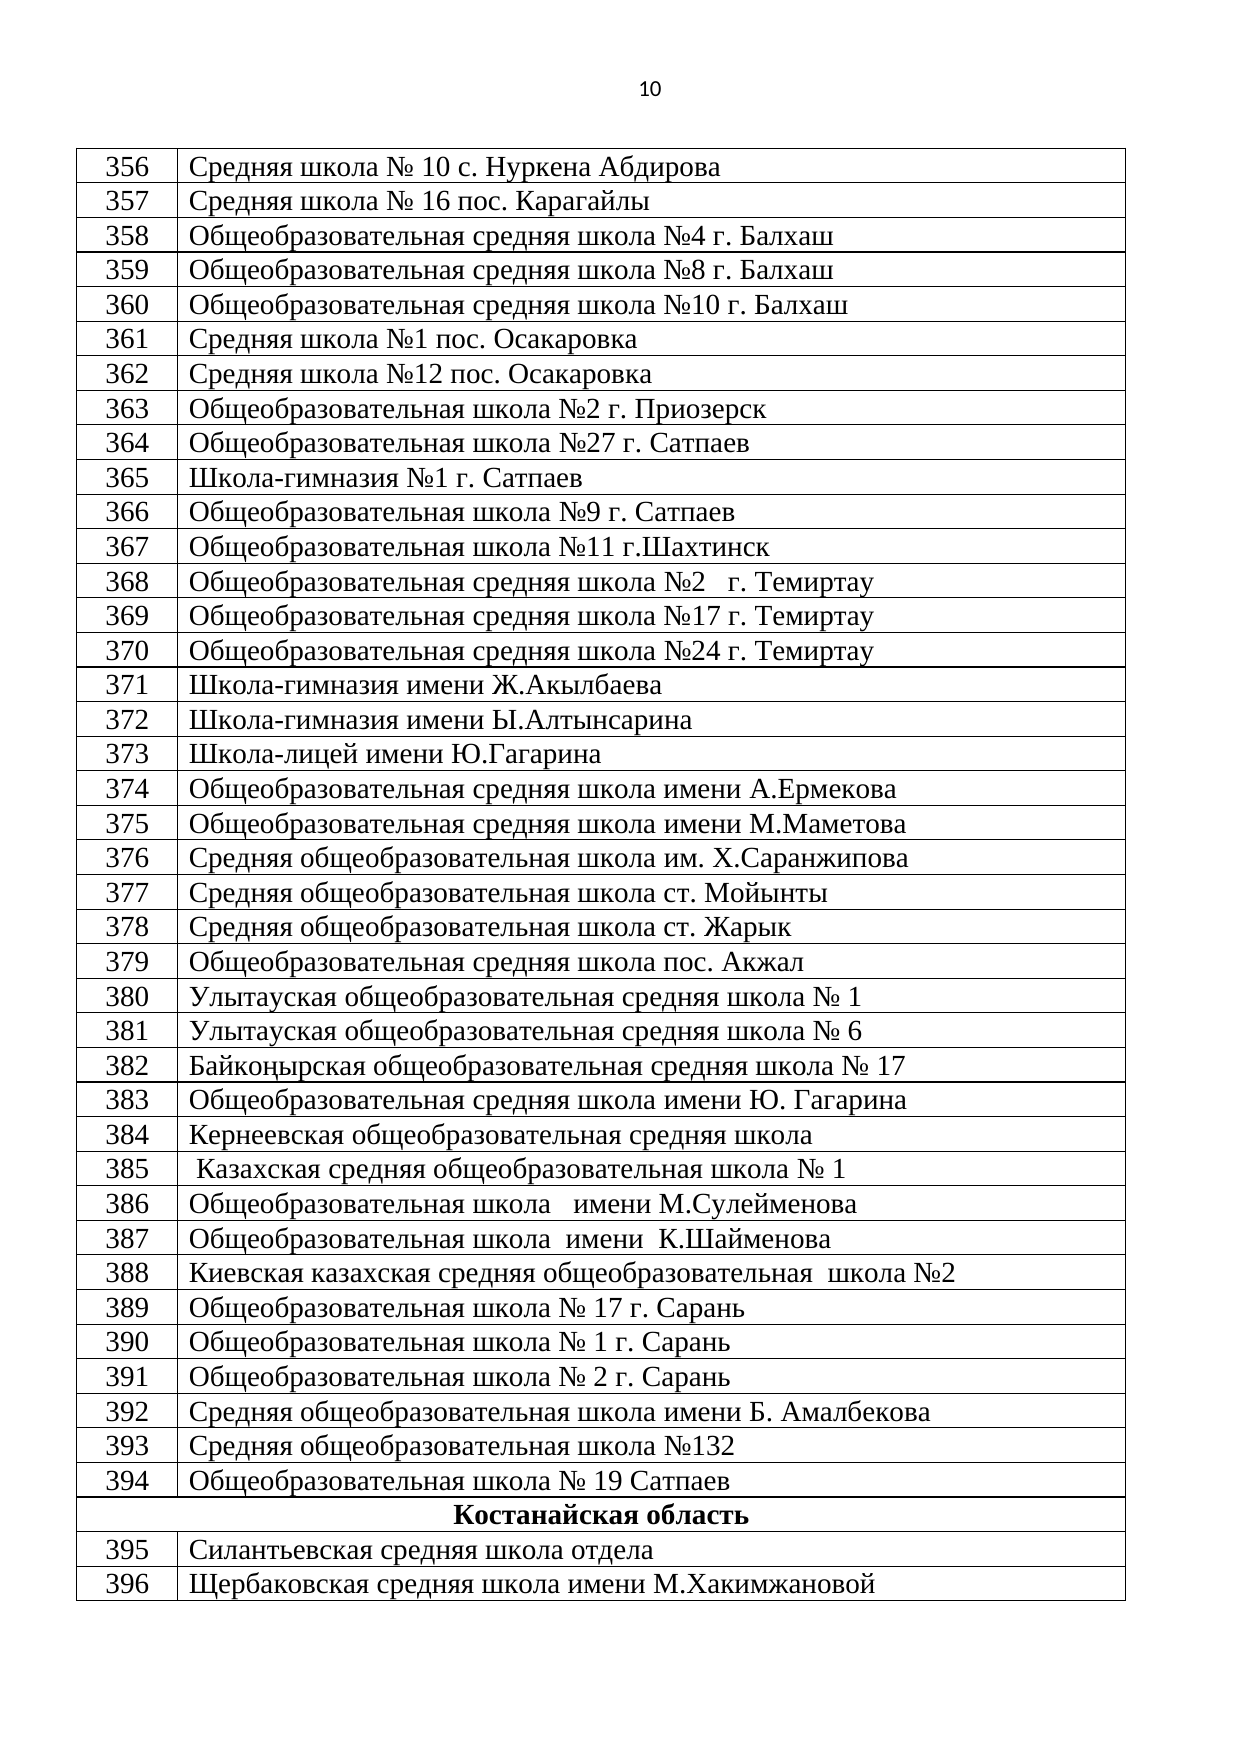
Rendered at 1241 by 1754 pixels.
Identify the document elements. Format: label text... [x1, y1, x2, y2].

table_cell 384 [77, 1117, 177, 1151]
table_cell 380 [77, 979, 177, 1012]
table_cell 393 [77, 1428, 177, 1462]
table_cell Общеобразовательная средняя школа имени М.Маметова [178, 806, 1125, 839]
table_cell Средняя общеобразовательная школа ст. Мойынты [178, 875, 1125, 908]
table_cell Общеобразовательная школа № 19 Сатпаев [178, 1463, 1125, 1496]
table_cell 377 [77, 875, 177, 908]
table_cell Общеобразовательная школа № 17 г. Сарань [178, 1290, 1125, 1323]
table_cell Общеобразовательная школа №27 г. Сатпаев [178, 425, 1125, 459]
table_cell Общеобразовательная средняя школа №10 г. Балхаш [178, 287, 1125, 321]
table_cell 368 [77, 564, 177, 597]
table_cell Школа-гимназия имени Ы.Алтынсарина [178, 702, 1125, 736]
table_cell Силантьевская средняя школа отдела [178, 1532, 1125, 1566]
table_cell 365 [77, 460, 177, 493]
table_cell 371 [77, 668, 177, 701]
table_cell 392 [77, 1394, 177, 1427]
table_cell 359 [77, 253, 177, 286]
table_cell 367 [77, 529, 177, 563]
table_cell 394 [77, 1463, 177, 1496]
table_cell 357 [77, 183, 177, 217]
table_cell 360 [77, 287, 177, 321]
table_cell Общеобразовательная средняя школа №17 г. Темиртау [178, 598, 1125, 632]
table_cell 381 [77, 1013, 177, 1047]
table_cell Школа-гимназия имени Ж.Акылбаева [178, 668, 1125, 701]
table_cell 374 [77, 771, 177, 805]
table_cell 370 [77, 633, 177, 666]
table_cell Общеобразовательная школа №9 г. Сатпаев [178, 495, 1125, 528]
table_cell Общеобразовательная средняя школа имени А.Ермекова [178, 771, 1125, 805]
table_cell Средняя школа № 10 с. Нуркена Абдирова [178, 149, 1125, 182]
table_cell Средняя школа №12 пос. Осакаровка [178, 356, 1125, 390]
table_cell Средняя общеобразовательная школа ст. Жарык [178, 910, 1125, 943]
table_cell 361 [77, 322, 177, 355]
table_cell 383 [77, 1083, 177, 1116]
table_cell Общеобразовательная средняя школа №24 г. Темиртау [178, 633, 1125, 666]
table_cell Школа-лицей имени Ю.Гагарина [178, 737, 1125, 770]
table_cell 388 [77, 1255, 177, 1289]
table_cell 379 [77, 944, 177, 978]
table_cell Казахская средняя общеобразовательная школа № 1 [178, 1152, 1125, 1185]
table_cell Киевская казахская средняя общеобразовательная школа №2 [178, 1255, 1125, 1289]
table_cell Общеобразовательная школа имени М.Сулейменова [178, 1186, 1125, 1220]
table_cell 366 [77, 495, 177, 528]
table_cell 358 [77, 218, 177, 251]
table_cell Щербаковская средняя школа имени М.Хакимжановой [178, 1567, 1125, 1600]
table_cell 391 [77, 1359, 177, 1393]
table_cell 364 [77, 425, 177, 459]
table_cell 395 [77, 1532, 177, 1566]
table_cell Улытауская общеобразовательная средняя школа № 1 [178, 979, 1125, 1012]
table_cell 385 [77, 1152, 177, 1185]
table_cell 372 [77, 702, 177, 736]
table_cell 386 [77, 1186, 177, 1220]
table_cell 387 [77, 1221, 177, 1254]
table_cell 363 [77, 391, 177, 424]
table_cell 375 [77, 806, 177, 839]
table_cell Байкоңырская общеобразовательная средняя школа № 17 [178, 1048, 1125, 1081]
table_cell Школа-гимназия №1 г. Сатпаев [178, 460, 1125, 493]
table_cell 378 [77, 910, 177, 943]
table_cell 376 [77, 840, 177, 874]
table_cell Костанайская область [77, 1498, 1125, 1531]
table_cell Общеобразовательная средняя школа №4 г. Балхаш [178, 218, 1125, 251]
table_cell Общеобразовательная средняя школа имени Ю. Гагарина [178, 1083, 1125, 1116]
table_cell Общеобразовательная школа № 2 г. Сарань [178, 1359, 1125, 1393]
table_cell Общеобразовательная школа № 1 г. Сарань [178, 1325, 1125, 1358]
table_cell Средняя общеобразовательная школа имени Б. Амалбекова [178, 1394, 1125, 1427]
table_cell Общеобразовательная школа №2 г. Приозерск [178, 391, 1125, 424]
table_cell Общеобразовательная школа имени К.Шайменова [178, 1221, 1125, 1254]
table_cell Средняя школа №1 пос. Осакаровка [178, 322, 1125, 355]
table_cell Общеобразовательная средняя школа №2 г. Темиртау [178, 564, 1125, 597]
table_cell 362 [77, 356, 177, 390]
table_cell Общеобразовательная средняя школа пос. Акжал [178, 944, 1125, 978]
table_cell Общеобразовательная средняя школа №8 г. Балхаш [178, 253, 1125, 286]
table_cell 389 [77, 1290, 177, 1323]
table_cell Средняя школа № 16 пос. Карагайлы [178, 183, 1125, 217]
table_cell Средняя общеобразовательная школа им. Х.Саранжипова [178, 840, 1125, 874]
table_cell 396 [77, 1567, 177, 1600]
table_cell 373 [77, 737, 177, 770]
table_cell 390 [77, 1325, 177, 1358]
table_cell Улытауская общеобразовательная средняя школа № 6 [178, 1013, 1125, 1047]
table_cell 382 [77, 1048, 177, 1081]
table_cell Средняя общеобразовательная школа №132 [178, 1428, 1125, 1462]
table_cell 356 [77, 149, 177, 182]
table_cell Кернеевская общеобразовательная средняя школа [178, 1117, 1125, 1151]
table_cell 369 [77, 598, 177, 632]
table_cell Общеобразовательная школа №11 г.Шахтинск [178, 529, 1125, 563]
